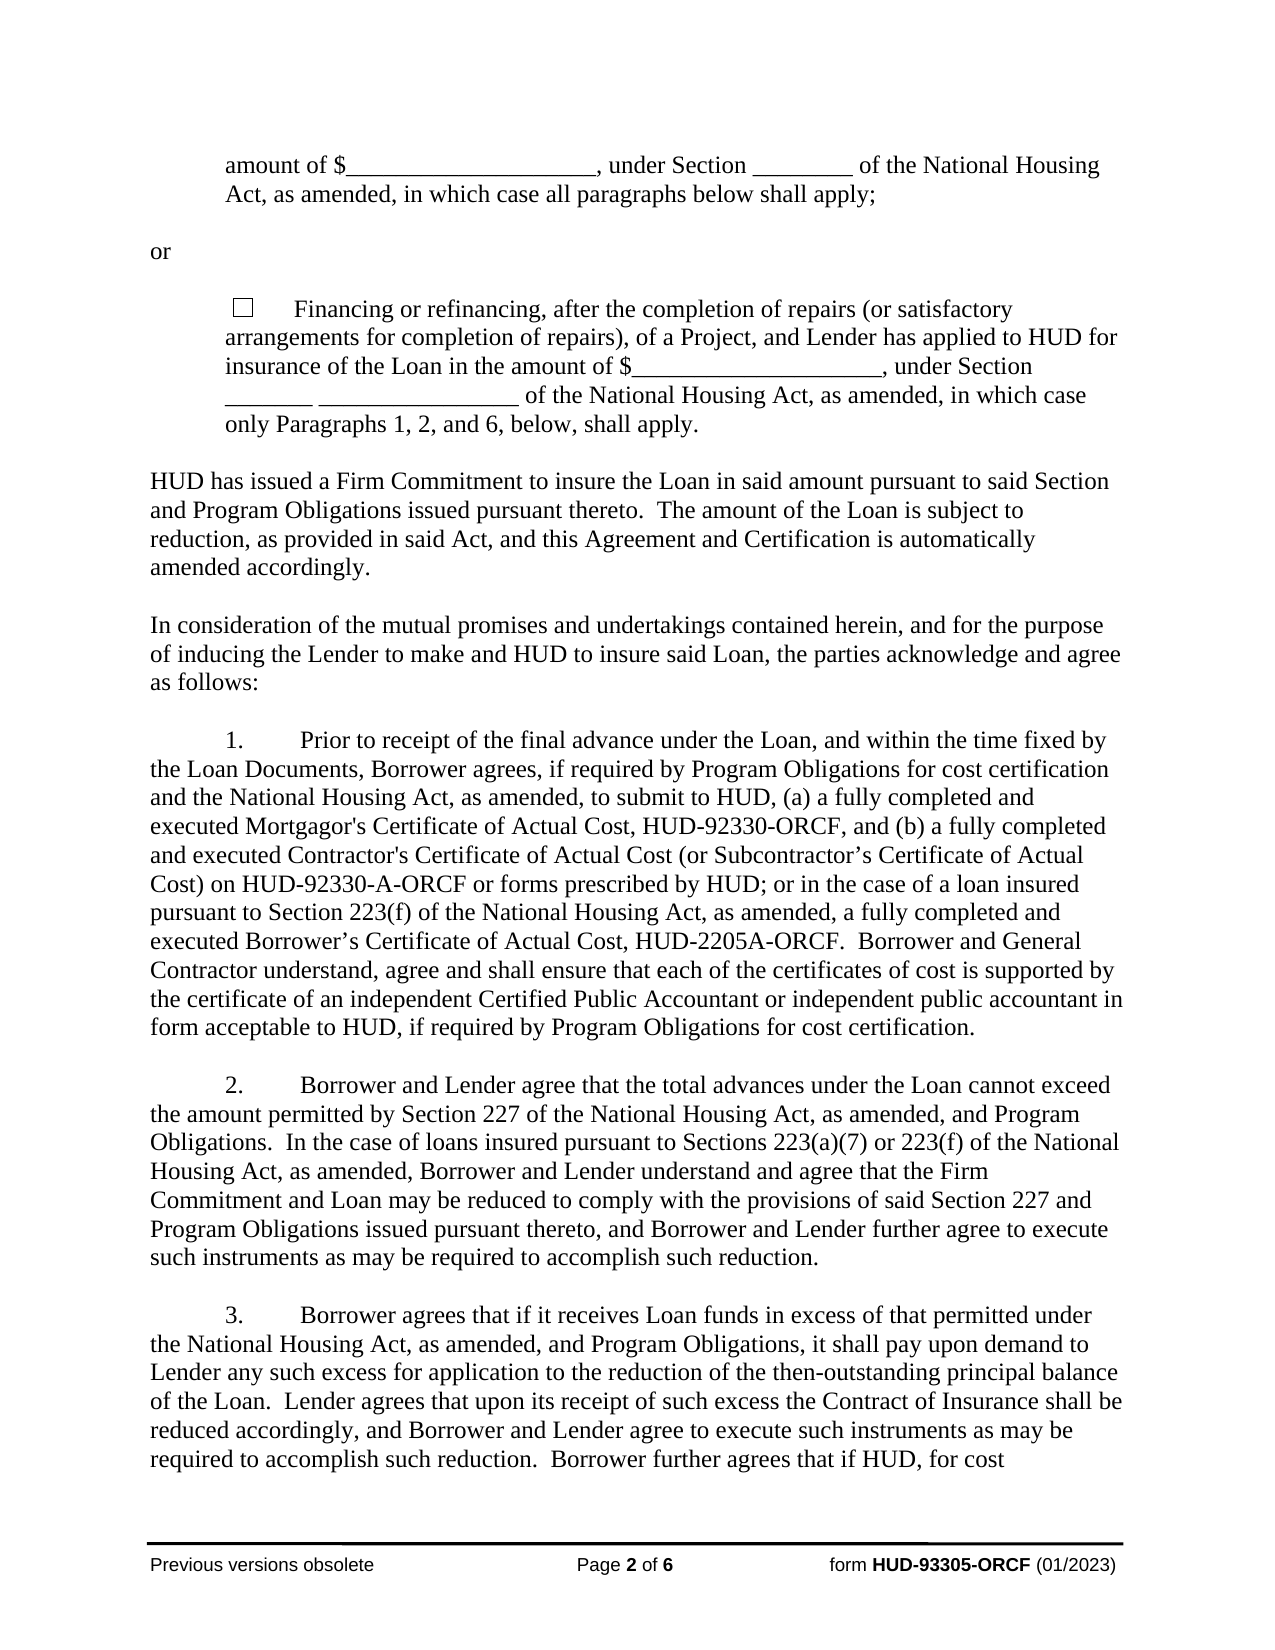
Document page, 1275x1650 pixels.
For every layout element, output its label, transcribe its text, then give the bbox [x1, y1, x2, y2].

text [225, 150, 1125, 207]
text 2. Borrower and Lender agree that the total advances under the Loan cannot exceed the amount permitted by Section 227 of the National Housing Act, as amended, and Program Obligations. In the case of loans insured pursuant to Sections 223(a)(7) or 223(f) of the National Housing Act, as amended, Borrower and Lender understand and agree that the Firm Commitment and Loan may be reduced to comply with the provisions of said Section 227 and Program Obligations issued pursuant thereto, and Borrower and Lender further agree to execute such instruments as may be required to accomplish such reduction. [150, 1070, 1125, 1271]
text In consideration of the mutual promises and undertakings contained herein, and for the purpose of inducing the Lender to make and HUD to insure said Loan, the parties acknowledge and agree as follows: [150, 610, 1125, 696]
text or [150, 236, 1125, 265]
text 1. Prior to receipt of the final advance under the Loan, and within the time fixed by the Loan Documents, Borrower agrees, if required by Program Obligations for cost certification and the National Housing Act, as amended, to submit to HUD, (a) a fully completed and executed Mortgagor's Certificate of Actual Cost, HUD-92330-ORCF, and (b) a fully completed and executed Contractor's Certificate of Actual Cost (or Subcontractor’s Certificate of Actual Cost) on HUD-92330-A-ORCF or forms prescribed by HUD; or in the case of a loan insured pursuant to Section 223(f) of the National Housing Act, as amended, a fully completed and executed Borrower’s Certificate of Actual Cost, HUD-2205A-ORCF. Borrower and General Contractor understand, agree and shall ensure that each of the certificates of cost is supported by the certificate of an independent Certified Public Accountant or independent public accountant in form acceptable to HUD, if required by Program Obligations for cost certification. [150, 725, 1125, 1041]
text Financing or refinancing, after the completion of repairs (or satisfactory arrangements for completion of repairs), of a Project, and Lender has applied to HUD for insurance of the Loan in the amount of $____________________, under Section _______ ________________ of the National Housing Act, as amended, in which case only Paragraphs 1, 2, and 6, below, shall apply. [225, 294, 1125, 437]
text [150, 1300, 1125, 1472]
text HUD has issued a Firm Commitment to insure the Loan in said amount pursuant to said Section and Program Obligations issued pursuant thereto. The amount of the Loan is subject to reduction, as provided in said Act, and this Agreement and Certification is automatically amended accordingly. [150, 466, 1125, 581]
